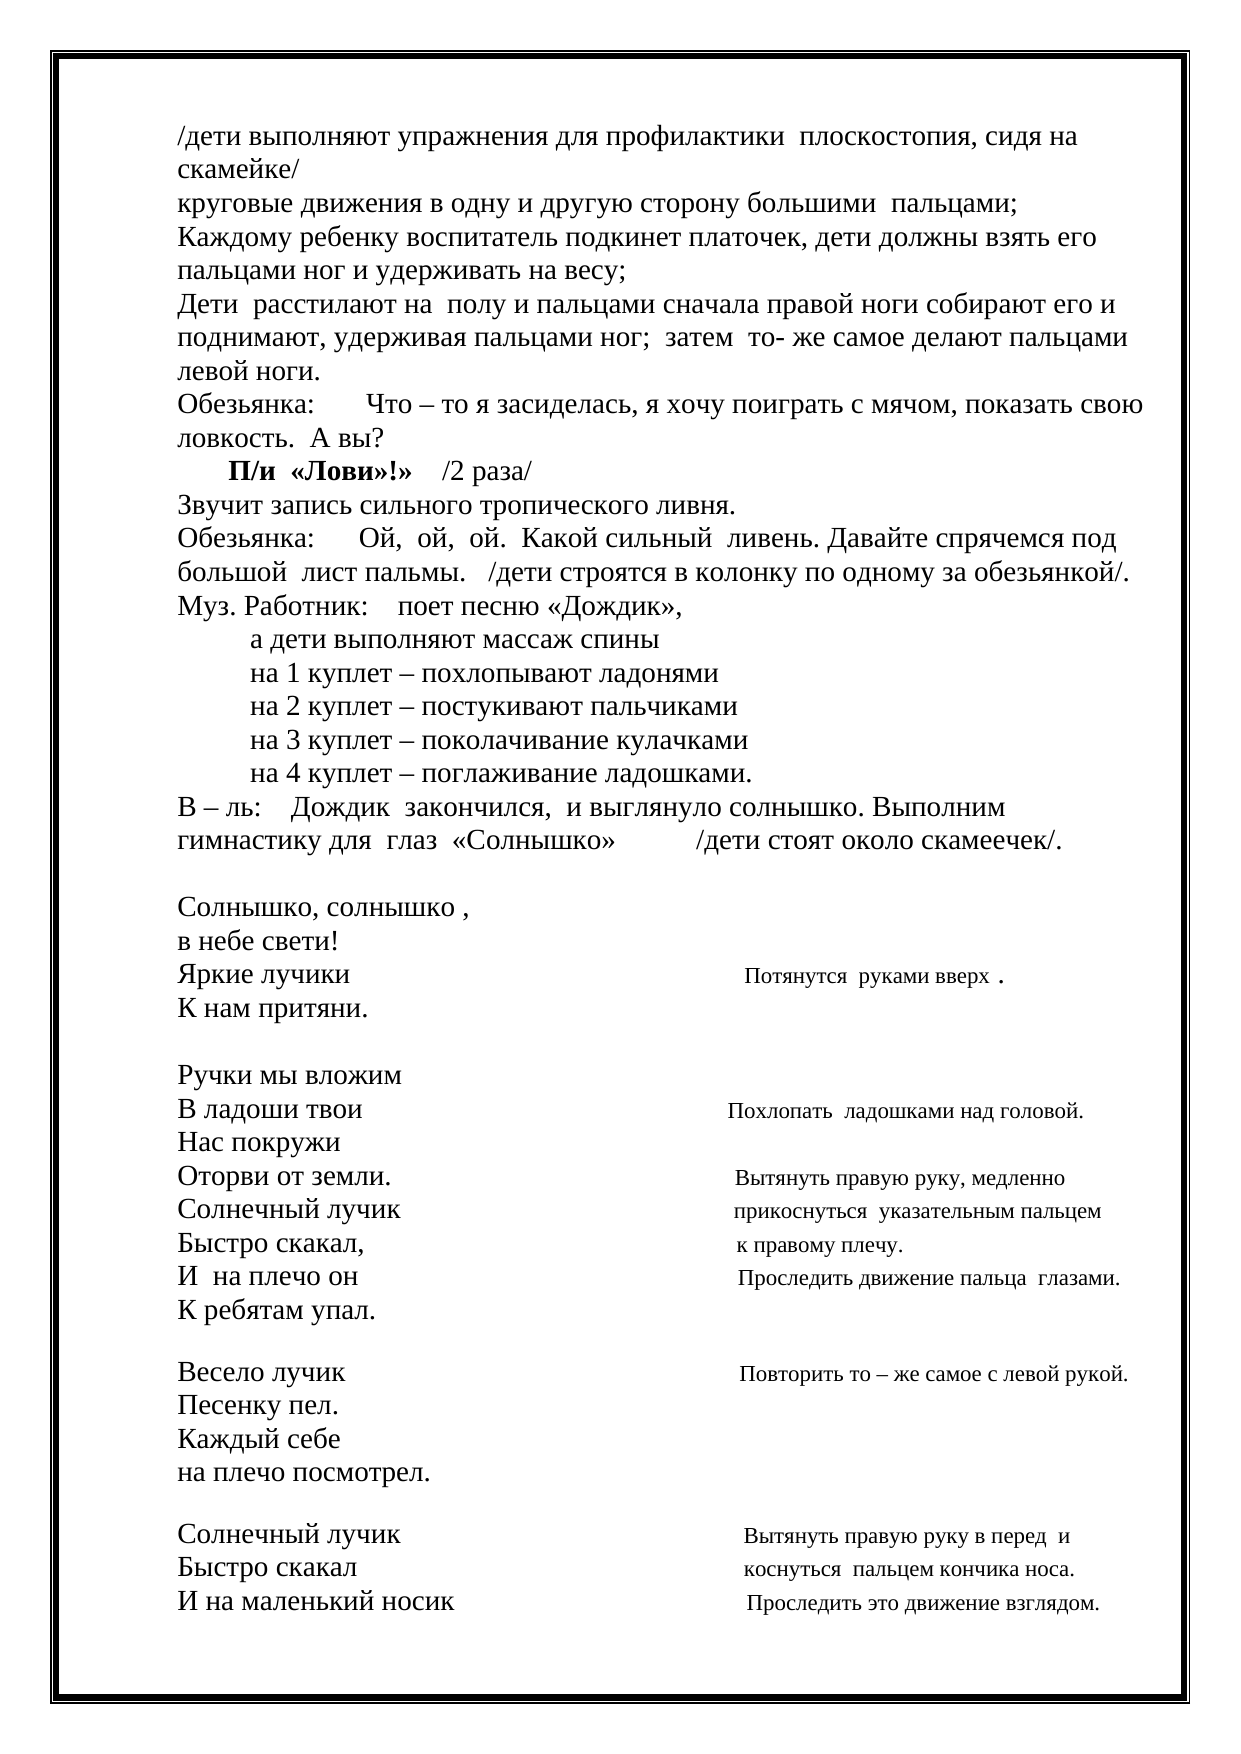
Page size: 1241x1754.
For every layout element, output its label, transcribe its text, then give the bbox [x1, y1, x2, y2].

text И на плечо он Проследить движение пальца глазами. [177, 1258, 1152, 1292]
text круговые движения в одну и другую сторону большими пальцами; [177, 185, 1152, 219]
text Быстро скакал коснуться пальцем кончика носа. [177, 1549, 1152, 1583]
text на 4 куплет – поглаживание ладошками. [177, 755, 1152, 789]
text в небе свети! [177, 923, 1152, 957]
text Обезьянка: Ой, ой, ой. Какой сильный ливень. Давайте спрячемся под большой лист пальмы. /дети строятся в колонку по одному за обезьянкой/. [177, 521, 1152, 588]
text а дети выполняют массаж спины [177, 621, 1152, 655]
text И на маленький носик Проследить это движение взглядом. [177, 1583, 1152, 1616]
text Обезьянка: Что – то я засиделась, я хочу поиграть с мячом, показать свою ловкость. А вы? [177, 386, 1152, 453]
text Нас покружи [177, 1124, 1152, 1158]
text К нам притяни. [177, 990, 1152, 1024]
text В ладоши твои Похлопать ладошками над головой. [177, 1091, 1152, 1124]
text Муз. Работник: поет песню «Дождик», [177, 588, 1152, 621]
text В – ль: Дождик закончился, и выглянуло солнышко. Выполним гимнастику для глаз «Солнышко» /дети стоят около скамеечек/. [177, 789, 1152, 856]
text Звучит запись сильного тропического ливня. [177, 487, 1152, 521]
text Песенку пел. [177, 1387, 1152, 1421]
text на плечо посмотрел. [177, 1454, 1152, 1488]
text К ребятам упал. [177, 1292, 1152, 1326]
text /дети выполняют упражнения для профилактики плоскостопия, сидя на скамейке/ [177, 118, 1152, 185]
text Оторви от земли. Вытянуть правую руку, медленно [177, 1158, 1152, 1191]
text Каждый себе [177, 1421, 1152, 1454]
text Быстро скакал, к правому плечу. [177, 1225, 1152, 1258]
text Солнышко, солнышко , [177, 889, 1152, 923]
text Солнечный лучик прикоснуться указательным пальцем [177, 1191, 1152, 1225]
text на 1 куплет – похлопывают ладонями [177, 655, 1152, 688]
text Яркие лучики Потянутся руками вверх . [177, 957, 1152, 990]
text Ручки мы вложим [177, 1057, 1152, 1091]
text Каждому ребенку воспитатель подкинет платочек, дети должны взять его пальцами ног и удерживать на весу; [177, 219, 1152, 286]
text на 2 куплет – постукивают пальчиками [177, 688, 1152, 722]
text Весело лучик Повторить то – же самое с левой рукой. [177, 1354, 1152, 1387]
text на 3 куплет – поколачивание кулачками [177, 722, 1152, 755]
text П/и «Лови»!» /2 раза/ [177, 453, 1152, 487]
text Солнечный лучик Вытянуть правую руку в перед и [177, 1516, 1152, 1549]
text Дети расстилают на полу и пальцами сначала правой ноги собирают его и поднимают, удерживая пальцами ног; затем то- же самое делают пальцами левой ноги. [177, 286, 1152, 386]
